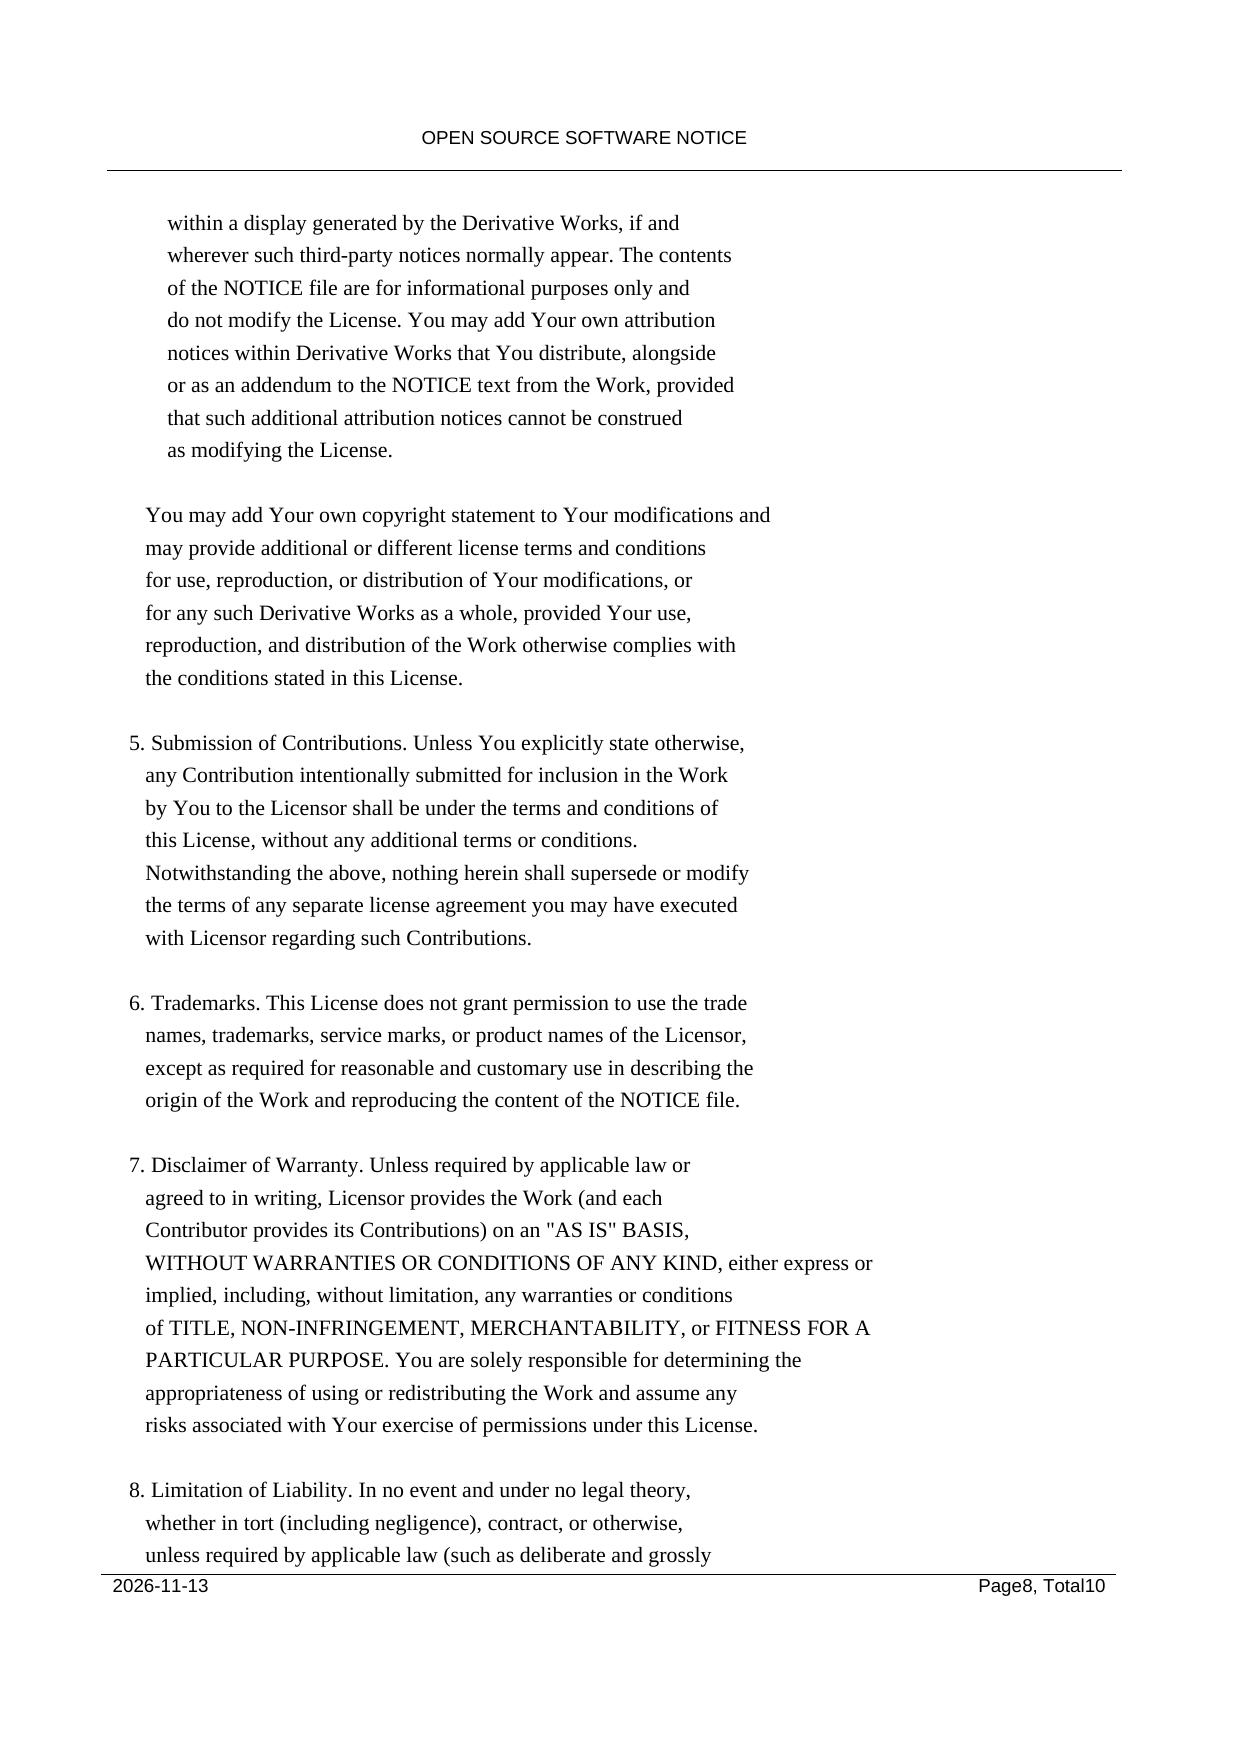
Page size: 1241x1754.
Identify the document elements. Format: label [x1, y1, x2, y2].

text [112, 206, 1128, 1571]
